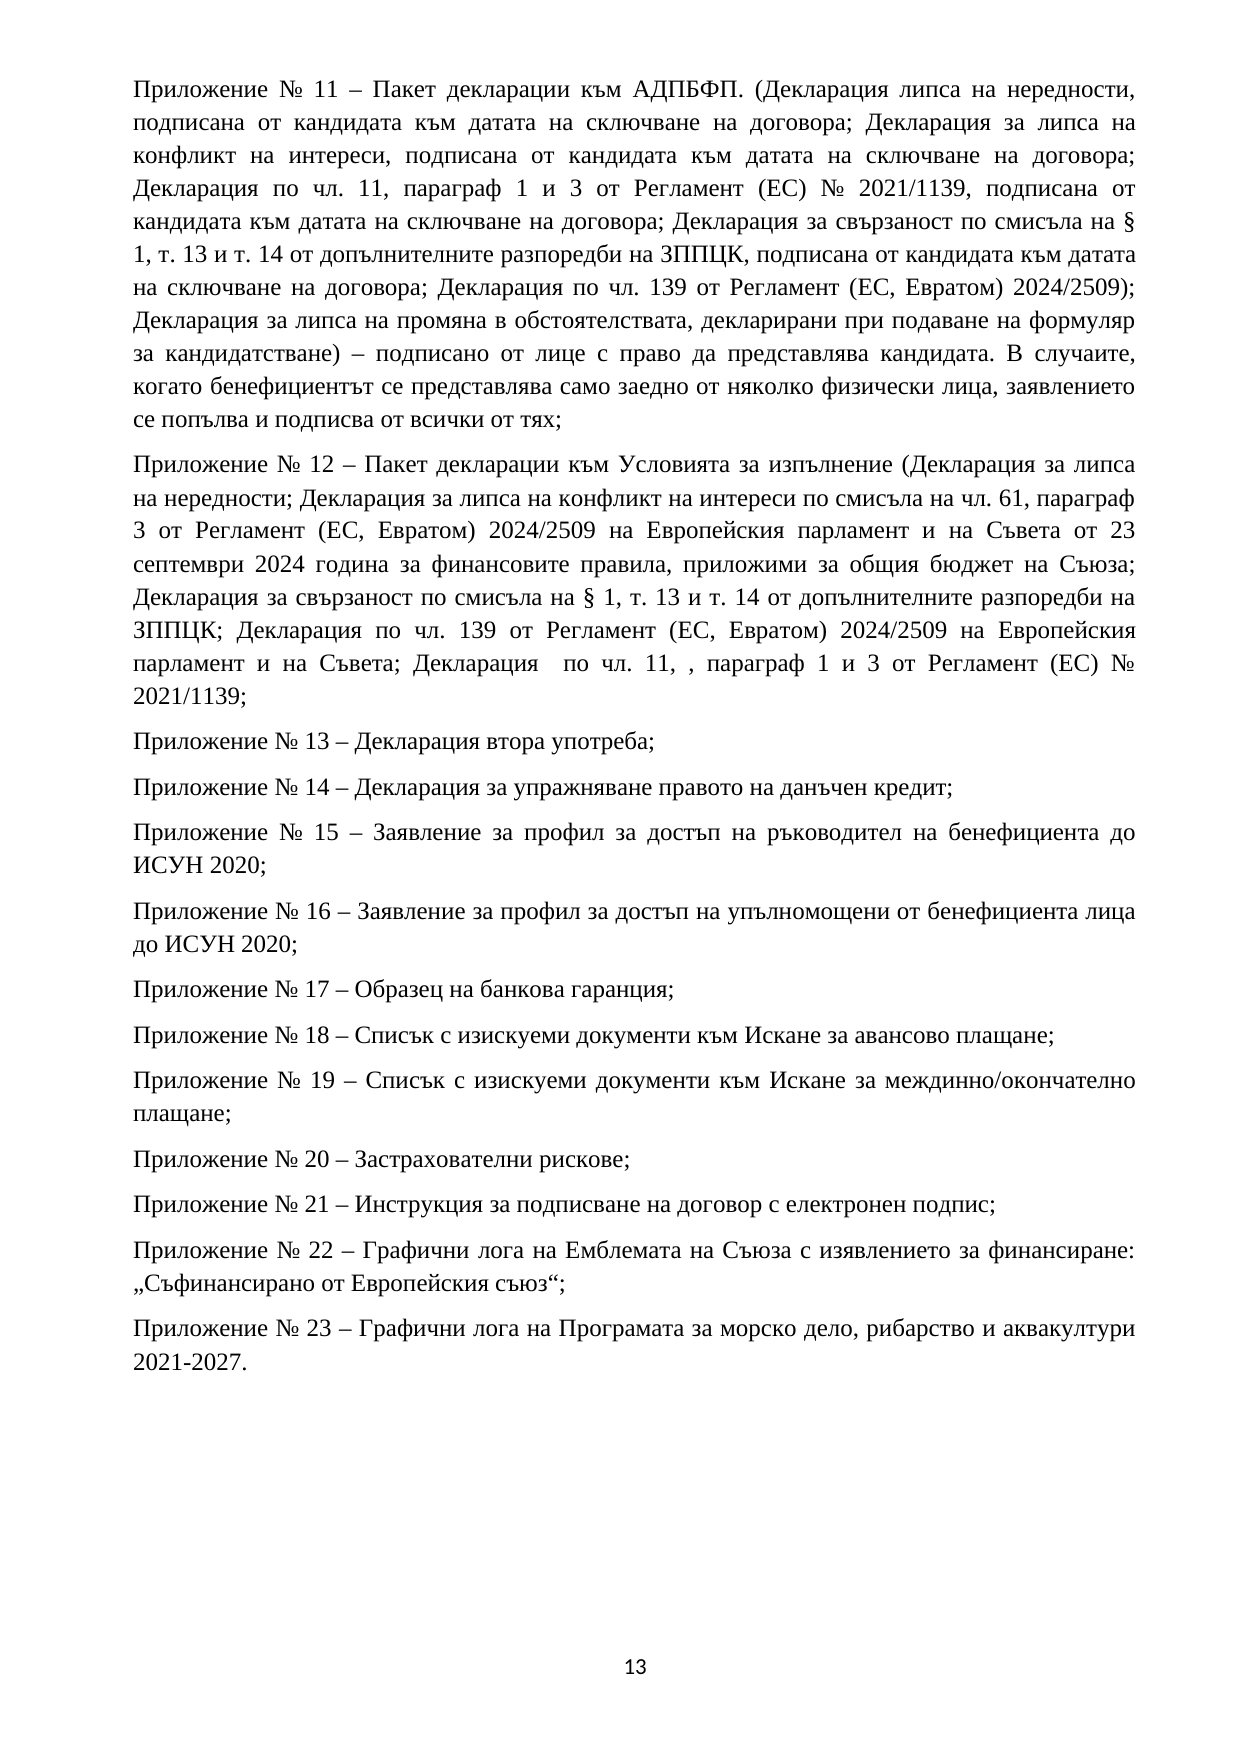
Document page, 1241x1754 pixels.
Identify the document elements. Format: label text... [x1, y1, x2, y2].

text Приложение № 12 – Пакет декларации към Условията за изпълнение (Декларация за липса на нередности; Декларация за липса на конфликт на интереси по смисъла на чл. 61, параграф 3 от Регламент (ЕС, Евратом) 2024/2509 на Европейския парламент и на Съвета от 23 септември 2024 година за финансовите правила, приложими за общия бюджет на Съюза; Декларация за свързаност по смисъла на § 1, т. 13 и т. 14 от допълнителните разпоредби на ЗППЦК; Декларация по чл. 139 от Регламент (ЕС, Евратом) 2024/2509 на Европейския парламент и на Съвета; Декларация по чл. 11, , параграф 1 и 3 от Регламент (ЕС) № 2021/1139; [133, 449, 1137, 709]
text Приложение № 17 – Образец на банкова гаранция; [133, 974, 1137, 1003]
text Приложение № 18 – Списък с изискуеми документи към Искане за авансово плащане; [133, 1020, 1137, 1049]
text Приложение № 20 – Застрахователни рискове; [133, 1144, 1137, 1173]
text Приложение № 23 – Графични лога на Програмата за морско дело, рибарство и аквакултури 2021-2027. [133, 1313, 1137, 1375]
text Приложение № 13 – Декларация втора употреба; [133, 726, 1137, 755]
text Приложение № 16 – Заявление за профил за достъп на упълномощени от бенефициента лица до ИСУН 2020; [133, 896, 1137, 958]
text Приложение № 15 – Заявление за профил за достъп на ръководител на бенефициента до ИСУН 2020; [133, 817, 1137, 879]
text Приложение № 22 – Графични лога на Емблемата на Съюза с изявлението за финансиране: „Съфинансирано от Европейския съюз“; [133, 1235, 1137, 1297]
text Приложение № 21 – Инструкция за подписване на договор с електронен подпис; [133, 1189, 1137, 1218]
text Приложение № 19 – Списък с изискуеми документи към Искане за междинно/окончателно плащане; [133, 1065, 1137, 1127]
text Приложение № 11 – Пакет декларации към АДПБФП. (Декларация липса на нередности, подписана от кандидата към датата на сключване на договора; Декларация за липса на конфликт на интереси, подписана от кандидата към датата на сключване на договора; Декларация по чл. 11, параграф 1 и 3 от Регламент (ЕС) № 2021/1139, подписана от кандидата към датата на сключване на договора; Декларация за свързаност по смисъла на § 1, т. 13 и т. 14 от допълнителните разпоредби на ЗППЦК, подписана от кандидата към датата на сключване на договора; Декларация по чл. 139 от Регламент (ЕС, Евратом) 2024/2509); Декларация за липса на промяна в обстоятелствата, декларирани при подаване на формуляр за кандидатстване) – подписано от лице с право да представлява кандидата. В случаите, когато бенефициентът се представлява само заедно от няколко физически лица, заявлението се попълва и подписва от всички от тях; [133, 74, 1137, 433]
text Приложение № 14 – Декларация за упражняване правото на данъчен кредит; [133, 772, 1137, 801]
